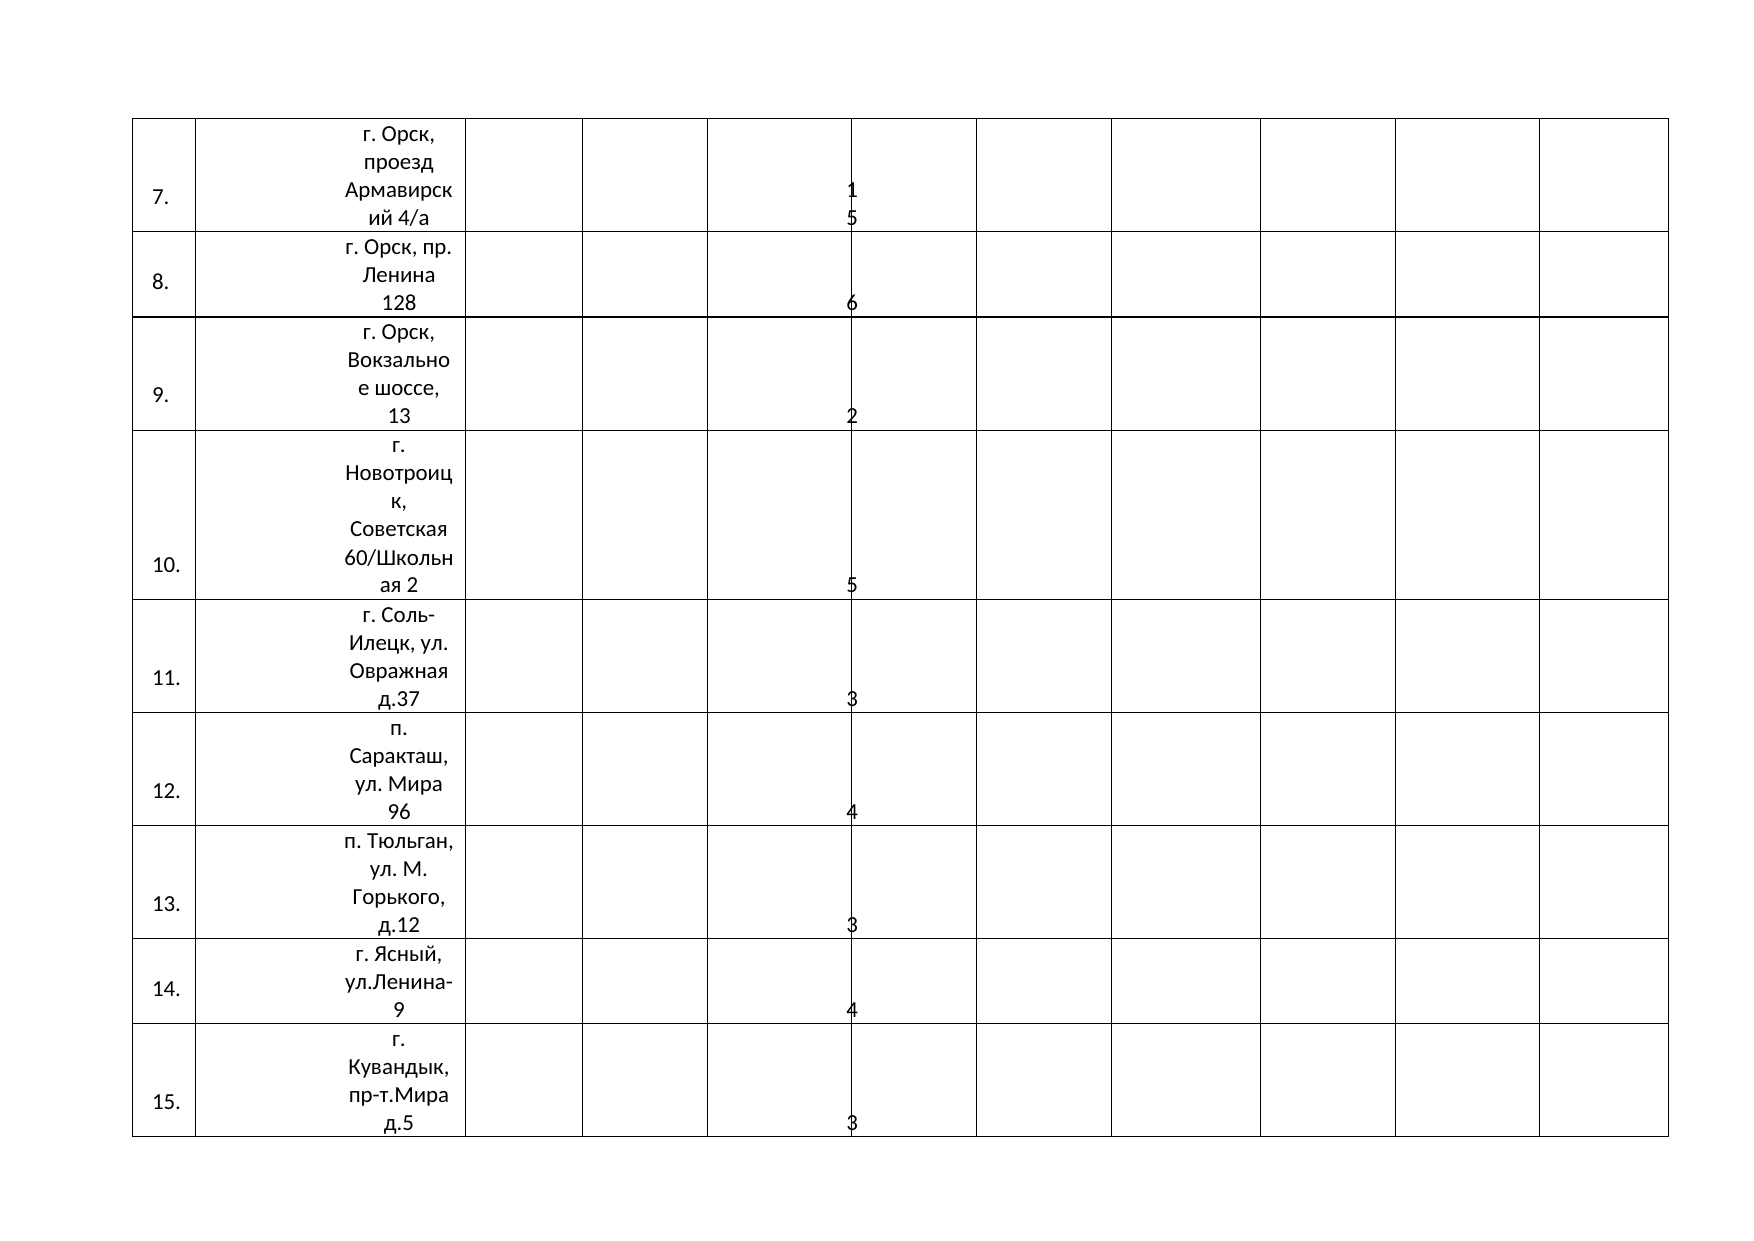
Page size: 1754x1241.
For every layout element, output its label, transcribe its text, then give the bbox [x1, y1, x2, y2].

table_cell [1396, 826, 1539, 938]
table_cell [1540, 600, 1668, 712]
table_cell 1 [977, 600, 1111, 712]
table_cell [133, 939, 195, 1023]
table_cell 5 [708, 431, 851, 599]
table_cell г. Орск, Вокзальное шоссе, 13 [196, 318, 465, 429]
table_cell [133, 713, 195, 825]
table_cell 2 [977, 119, 1111, 231]
table_cell 1 [1261, 826, 1395, 938]
table_cell [852, 232, 976, 316]
table_cell 2 [1261, 431, 1395, 599]
table_cell [1396, 232, 1539, 316]
table_cell [583, 431, 707, 599]
table_cell [1112, 600, 1260, 712]
table_cell 1 [466, 232, 582, 316]
table_cell [583, 600, 707, 712]
table_cell [1540, 1024, 1668, 1136]
table_cell [583, 713, 707, 825]
table_cell 1 [977, 826, 1111, 938]
table_cell [852, 939, 976, 1023]
table_cell 2 [708, 318, 851, 429]
table_cell [852, 431, 976, 599]
table_cell 3 [708, 1024, 851, 1136]
table_cell 3 [708, 826, 851, 938]
table_cell г. Кувандык, пр-т.Мира д.5 [196, 1024, 465, 1136]
table_cell 0 [466, 318, 582, 429]
table_cell [852, 713, 976, 825]
table_cell [1112, 1024, 1260, 1136]
table_cell [1112, 939, 1260, 1023]
table_cell [1540, 232, 1668, 316]
table_cell г. Ясный, ул.Ленина-9 [196, 939, 465, 1023]
table_cell [133, 431, 195, 599]
table_cell [1540, 939, 1668, 1023]
table_cell г. Орск, пр. Ленина 128 [196, 232, 465, 316]
table_cell 1 [1261, 600, 1395, 712]
table_cell [133, 600, 195, 712]
table_cell [583, 1024, 707, 1136]
table_cell 4 [708, 939, 851, 1023]
table_cell [1112, 713, 1260, 825]
table_cell [133, 119, 195, 231]
table_cell 1 [1261, 713, 1395, 825]
table_cell [583, 318, 707, 429]
table_cell [1112, 826, 1260, 938]
table_cell [1396, 431, 1539, 599]
table_cell 1 [1261, 1024, 1395, 1136]
table_cell [852, 826, 976, 938]
table_cell [1112, 431, 1260, 599]
table_cell [1396, 318, 1539, 429]
table_cell [852, 1024, 976, 1136]
table_cell г. Орск, проезд Армавирский 4/а [196, 119, 465, 231]
table_cell 1 [977, 713, 1111, 825]
table_cell [852, 318, 976, 429]
table_cell [1396, 1024, 1539, 1136]
table_cell [1396, 939, 1539, 1023]
table_cell 6 [708, 232, 851, 316]
table_cell 1 [977, 1024, 1111, 1136]
table_cell [1540, 713, 1668, 825]
table_cell [852, 600, 976, 712]
table_cell г. Соль-Илецк, ул. Овражная д.37 [196, 600, 465, 712]
table_cell 1 [977, 939, 1111, 1023]
table_cell 0 [466, 939, 582, 1023]
table_cell 2 [1261, 232, 1395, 316]
table_cell [133, 1024, 195, 1136]
table_cell [583, 826, 707, 938]
table_cell 0 [466, 713, 582, 825]
table_cell 1 [466, 431, 582, 599]
table_cell [1540, 318, 1668, 429]
table_cell [1540, 431, 1668, 599]
table_cell [583, 939, 707, 1023]
table_cell [583, 119, 707, 231]
table_cell 15 [708, 119, 851, 231]
table_cell 3 [708, 600, 851, 712]
table_cell 1 [977, 318, 1111, 429]
table_cell [1396, 119, 1539, 231]
table_cell 0 [466, 826, 582, 938]
table_cell [1540, 119, 1668, 231]
table_cell 2 [977, 232, 1111, 316]
table_cell 0 [466, 600, 582, 712]
table_cell [133, 826, 195, 938]
table_cell [1396, 713, 1539, 825]
table_cell [133, 318, 195, 429]
table_cell г. Новотроицк, Советская 60/Школьная 2 [196, 431, 465, 599]
table_cell [1396, 600, 1539, 712]
table_cell [1112, 318, 1260, 429]
table_cell [1112, 119, 1260, 231]
table_cell 2 [977, 431, 1111, 599]
table_cell [852, 119, 976, 231]
table_cell 4 [708, 713, 851, 825]
table_cell 1 [1261, 318, 1395, 429]
table_cell [583, 232, 707, 316]
table_cell п. Тюльган, ул. М. Горького, д.12 [196, 826, 465, 938]
table_cell 4 [466, 119, 582, 231]
table_cell 1 [1261, 939, 1395, 1023]
table_cell 0 [466, 1024, 582, 1136]
table_cell [1112, 232, 1260, 316]
table_cell [133, 232, 195, 316]
table_cell 3 [1261, 119, 1395, 231]
table_cell п. Саракташ, ул. Мира 96 [196, 713, 465, 825]
table_cell [1540, 826, 1668, 938]
